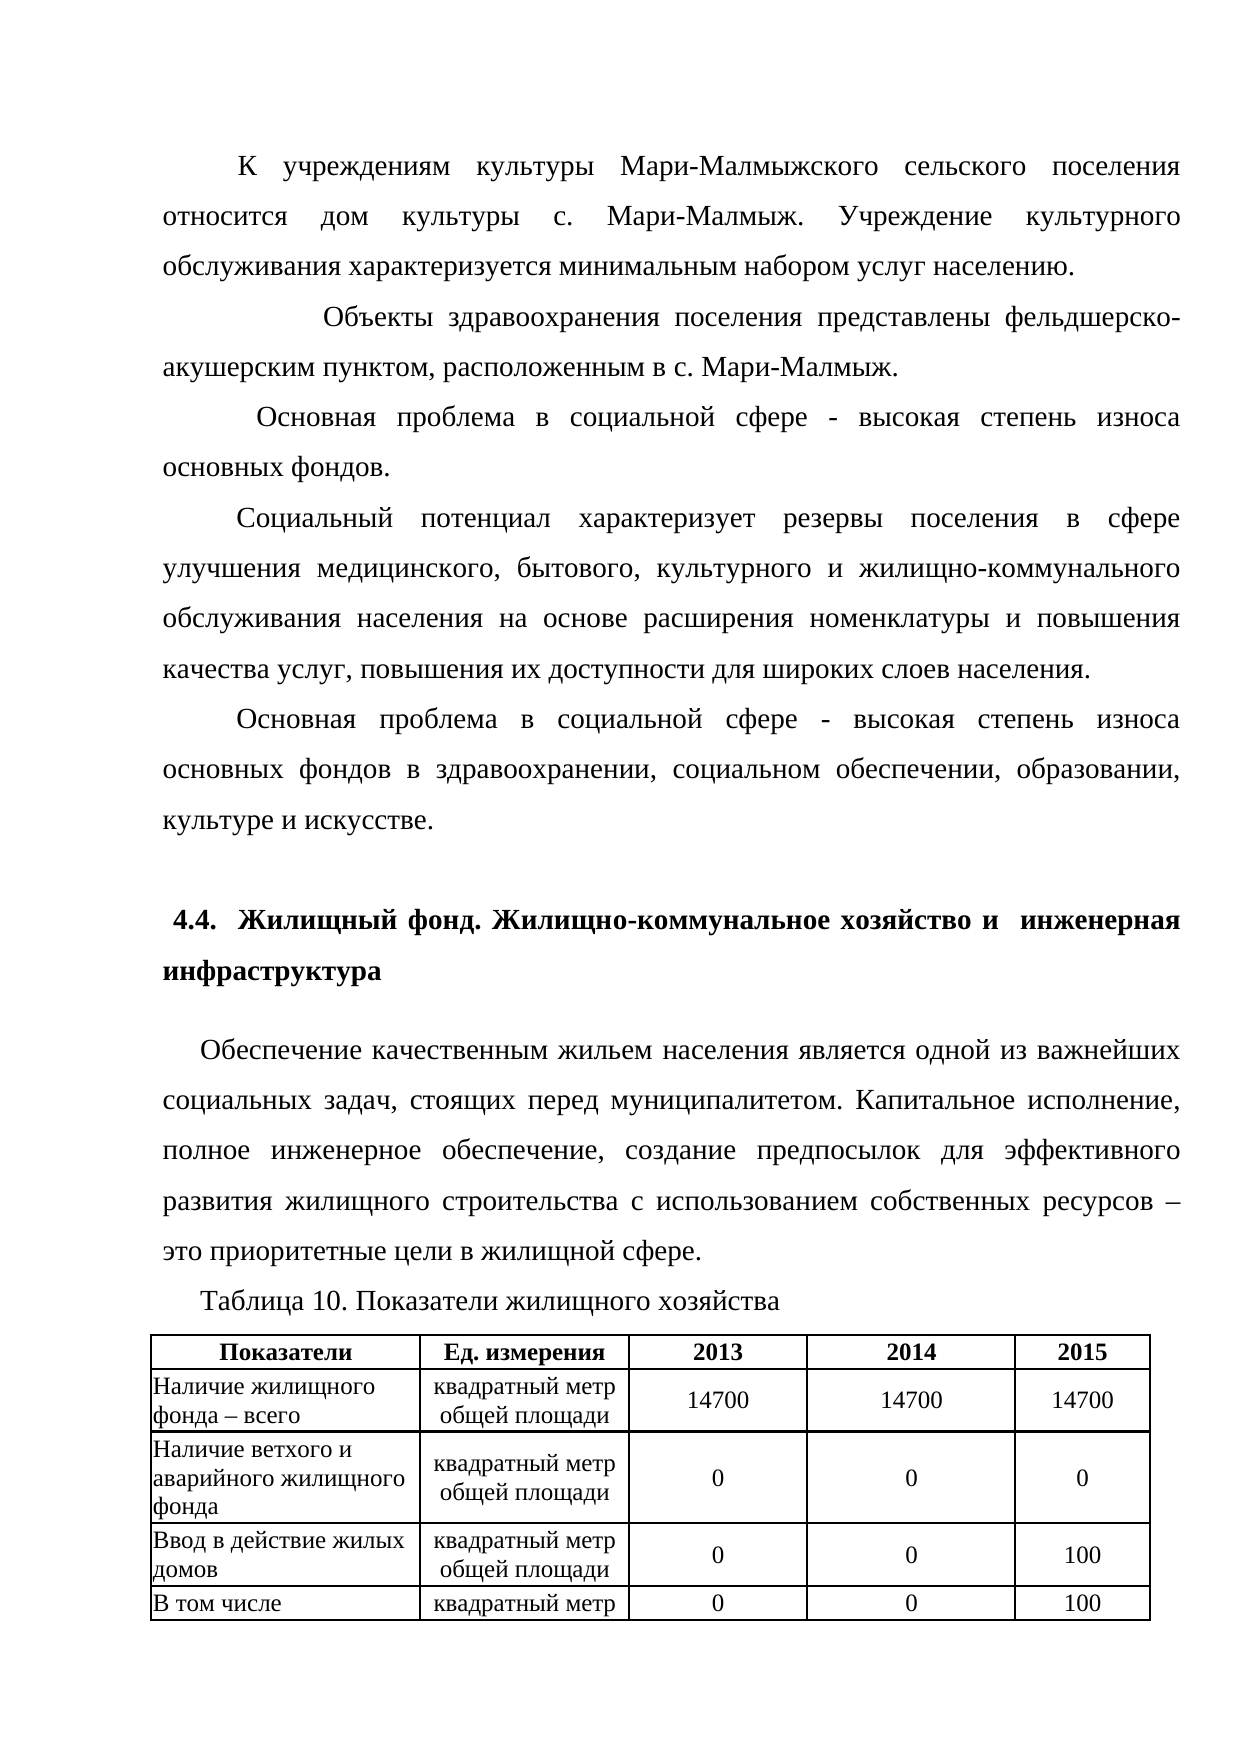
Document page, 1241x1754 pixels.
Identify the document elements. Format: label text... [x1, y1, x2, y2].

table_cell квадратный метр общей площади [421, 1524, 628, 1584]
table_cell 14700 [808, 1370, 1014, 1430]
text Основная проблема в социальной сфере - высокая степень износа основных фондов в здравоохранении, социальном обеспечении, образовании, культуре и искусстве. [162, 701, 1181, 835]
text Основная проблема в социальной сфере - высокая степень износа основных фондов. [162, 399, 1181, 483]
table_cell 0 [630, 1587, 806, 1618]
text Таблица 10. Показатели жилищного хозяйства [162, 1283, 1181, 1317]
table_cell 0 [630, 1433, 806, 1522]
text 4.4. Жилищный фонд. Жилищно-коммунальное хозяйство и инженерная инфраструктура [162, 902, 1181, 986]
table_cell 14700 [1016, 1370, 1149, 1430]
text К учреждениям культуры Мари-Малмыжского сельского поселения относится дом культуры с. Мари-Малмыж. Учреждение культурного обслуживания характеризуется минимальным набором услуг населению. [162, 148, 1181, 282]
table_header Показатели [152, 1336, 419, 1368]
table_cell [152, 1587, 419, 1618]
table_cell квадратный метр общей площади [421, 1370, 628, 1430]
table_cell Наличие ветхого и аварийного жилищного фонда [152, 1433, 419, 1522]
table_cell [421, 1587, 628, 1618]
table_cell 14700 [630, 1370, 806, 1430]
table_header 2014 [808, 1336, 1014, 1368]
table_header 2015 [1016, 1336, 1149, 1368]
table_header 2013 [630, 1336, 806, 1368]
table_cell квадратный метр общей площади [421, 1433, 628, 1522]
table_cell 0 [1016, 1433, 1149, 1522]
table_header Ед. измерения [421, 1336, 628, 1368]
table_cell 100 [1016, 1524, 1149, 1584]
text Обеспечение качественным жильем населения является одной из важнейших социальных задач, стоящих перед муниципалитетом. Капитальное исполнение, полное инженерное обеспечение, создание предпосылок для эффективного развития жилищного строительства с использованием собственных ресурсов – это приоритетные цели в жилищной сфере. [162, 1032, 1181, 1267]
table_cell 0 [630, 1524, 806, 1584]
table_cell Наличие жилищного фонда – всего [152, 1370, 419, 1430]
table_cell Ввод в действие жилых домов [152, 1524, 419, 1584]
table_cell 0 [808, 1524, 1014, 1584]
table_cell 100 [1016, 1587, 1149, 1618]
text Объекты здравоохранения поселения представлены фельдшерско-акушерским пунктом, расположенным в с. Мари-Малмыж. [162, 299, 1181, 382]
table_cell 0 [808, 1587, 1014, 1618]
table_cell 0 [808, 1433, 1014, 1522]
